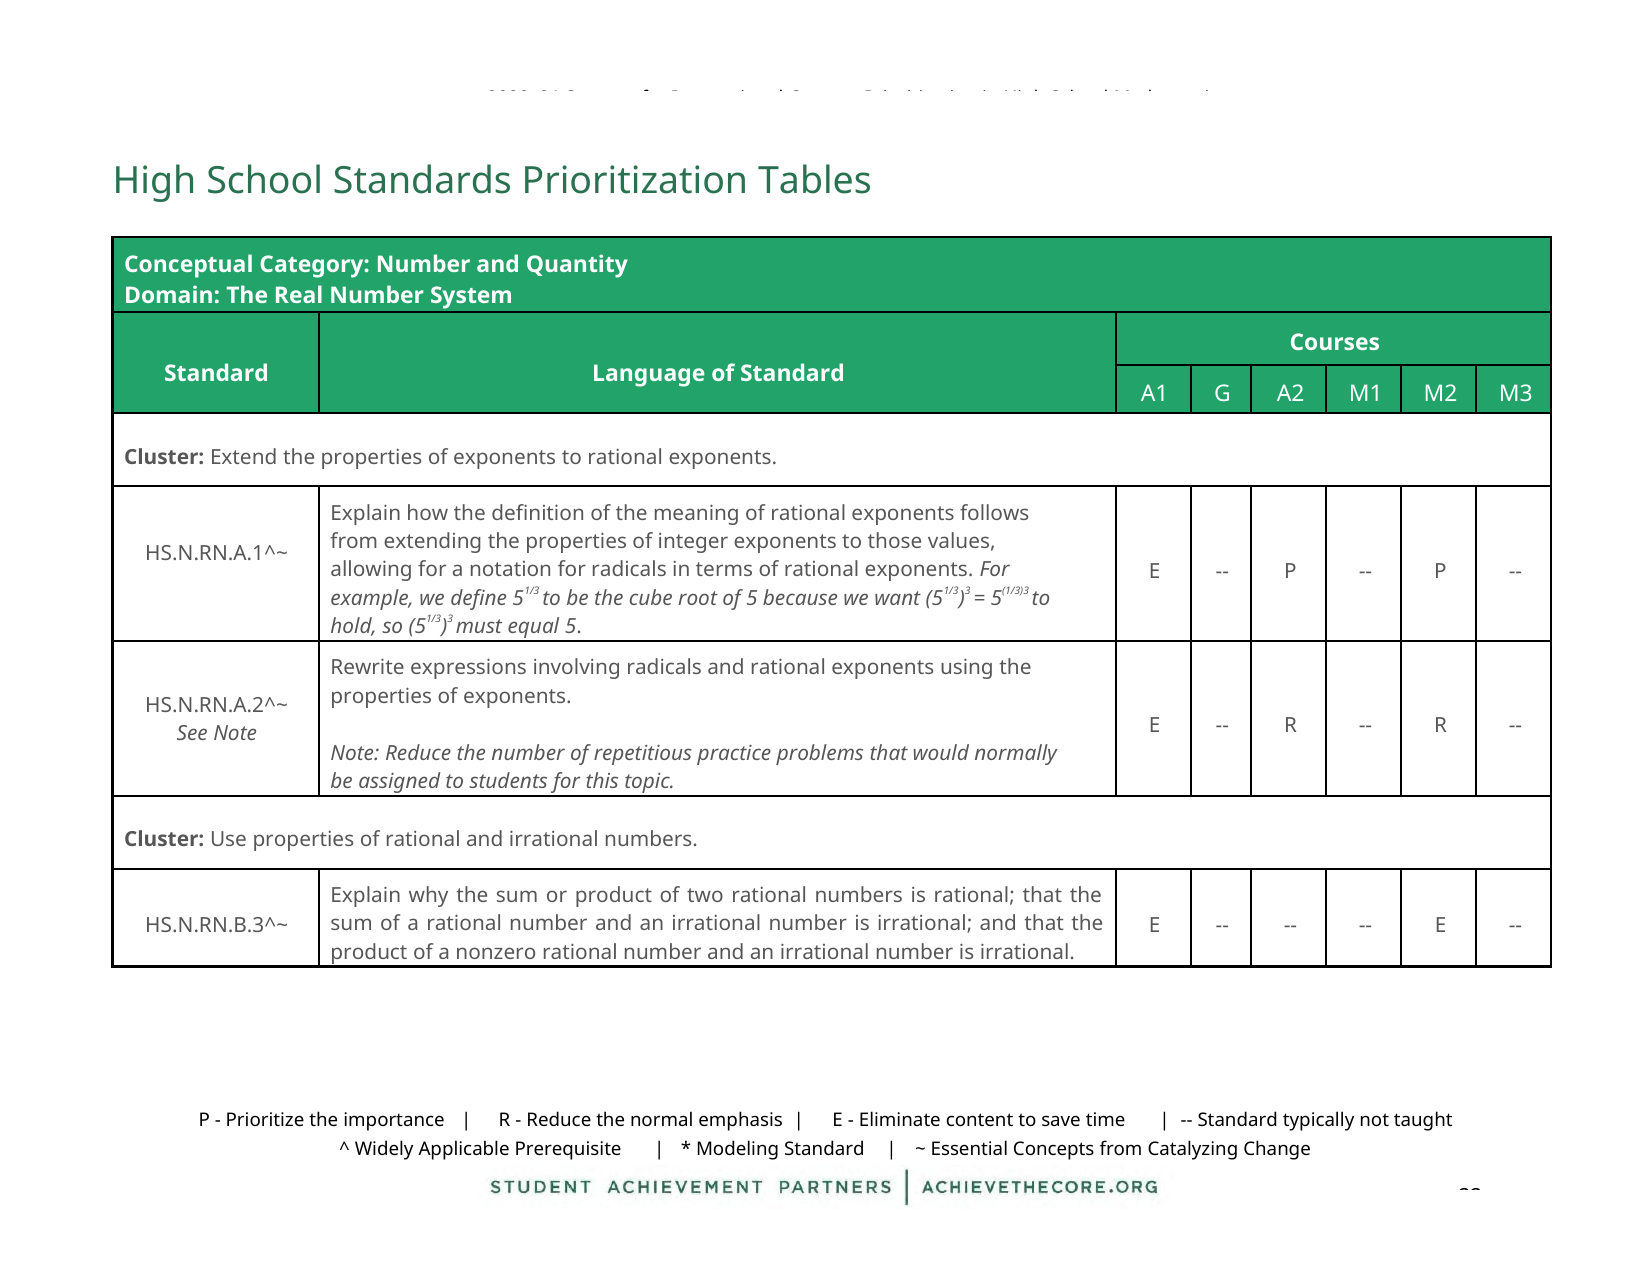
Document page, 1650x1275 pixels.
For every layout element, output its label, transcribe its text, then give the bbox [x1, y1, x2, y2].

table_cell HS.N.RN.A.1^~ [114, 487, 318, 640]
table_cell P [1252, 487, 1325, 640]
table_cell M2 [1402, 366, 1475, 412]
table_cell Cluster: Use properties of rational and irrational numbers. [114, 797, 1550, 868]
table_cell -- [1192, 870, 1250, 965]
table_cell Rewrite expressions involving radicals and rational exponents using the properties of exponents. Note: Reduce the number of repetitious practice problems that would normally be assigned to students for this topic. [320, 642, 1115, 795]
table_cell HS.N.RN.A.2^~ See Note [114, 642, 318, 795]
table_cell Cluster: Extend the properties of exponents to rational exponents. [114, 414, 1550, 485]
table_cell -- [1192, 642, 1250, 795]
table_cell -- [1327, 870, 1400, 965]
table_cell -- [1477, 642, 1550, 795]
table_cell Standard [114, 313, 318, 412]
table_header Conceptual Category: Number and Quantity Domain: The Real Number System [114, 238, 1550, 311]
table_cell A2 [1252, 366, 1325, 412]
table_cell -- [1192, 487, 1250, 640]
table_cell -- [1327, 642, 1400, 795]
table_cell A1 [1117, 366, 1190, 412]
table_cell E [1402, 870, 1475, 965]
table_cell Explain why the sum or product of two rational numbers is rational; that the sum of a rational number and an irrational number is irrational; and that the product of a nonzero rational number and an irrational number is irrational. [320, 870, 1115, 965]
table_cell E [1117, 487, 1190, 640]
table_cell R [1402, 642, 1475, 795]
table_cell Language of Standard [320, 313, 1115, 412]
table_cell -- [1327, 487, 1400, 640]
table_cell E [1117, 642, 1190, 795]
picture [475, 1165, 1175, 1209]
table_cell M1 [1327, 366, 1400, 412]
table_cell -- [1477, 870, 1550, 965]
table_cell HS.N.RN.B.3^~ [114, 870, 318, 965]
table_cell Explain how the definition of the meaning of rational exponents follows from extending the properties of integer exponents to those values, allowing for a notation for radicals in terms of rational exponents. For example, we define 51/3 to be the cube root of 5 because we want (51/3)3 = 5(1/3)3 to hold, so (51/3)3 must equal 5. [320, 487, 1115, 640]
subtitle High School Standards Prioritization Tables [112, 153, 1650, 204]
table_cell E [1117, 870, 1190, 965]
text P - Prioritize the importance | R - Reduce the normal emphasis | E - Eliminate content to save time | -- Standard typically not taught [100, 1106, 1551, 1132]
table_cell M3 [1477, 366, 1550, 412]
table_cell R [1252, 642, 1325, 795]
table_cell Courses [1117, 313, 1550, 364]
text ^ Widely Applicable Prerequisite | * Modeling Standard | ~ Essential Concepts from Catalyzing Change [100, 1135, 1549, 1160]
table_cell -- [1477, 487, 1550, 640]
table_cell -- [1252, 870, 1325, 965]
table_cell P [1402, 487, 1475, 640]
table_cell G [1192, 366, 1250, 412]
